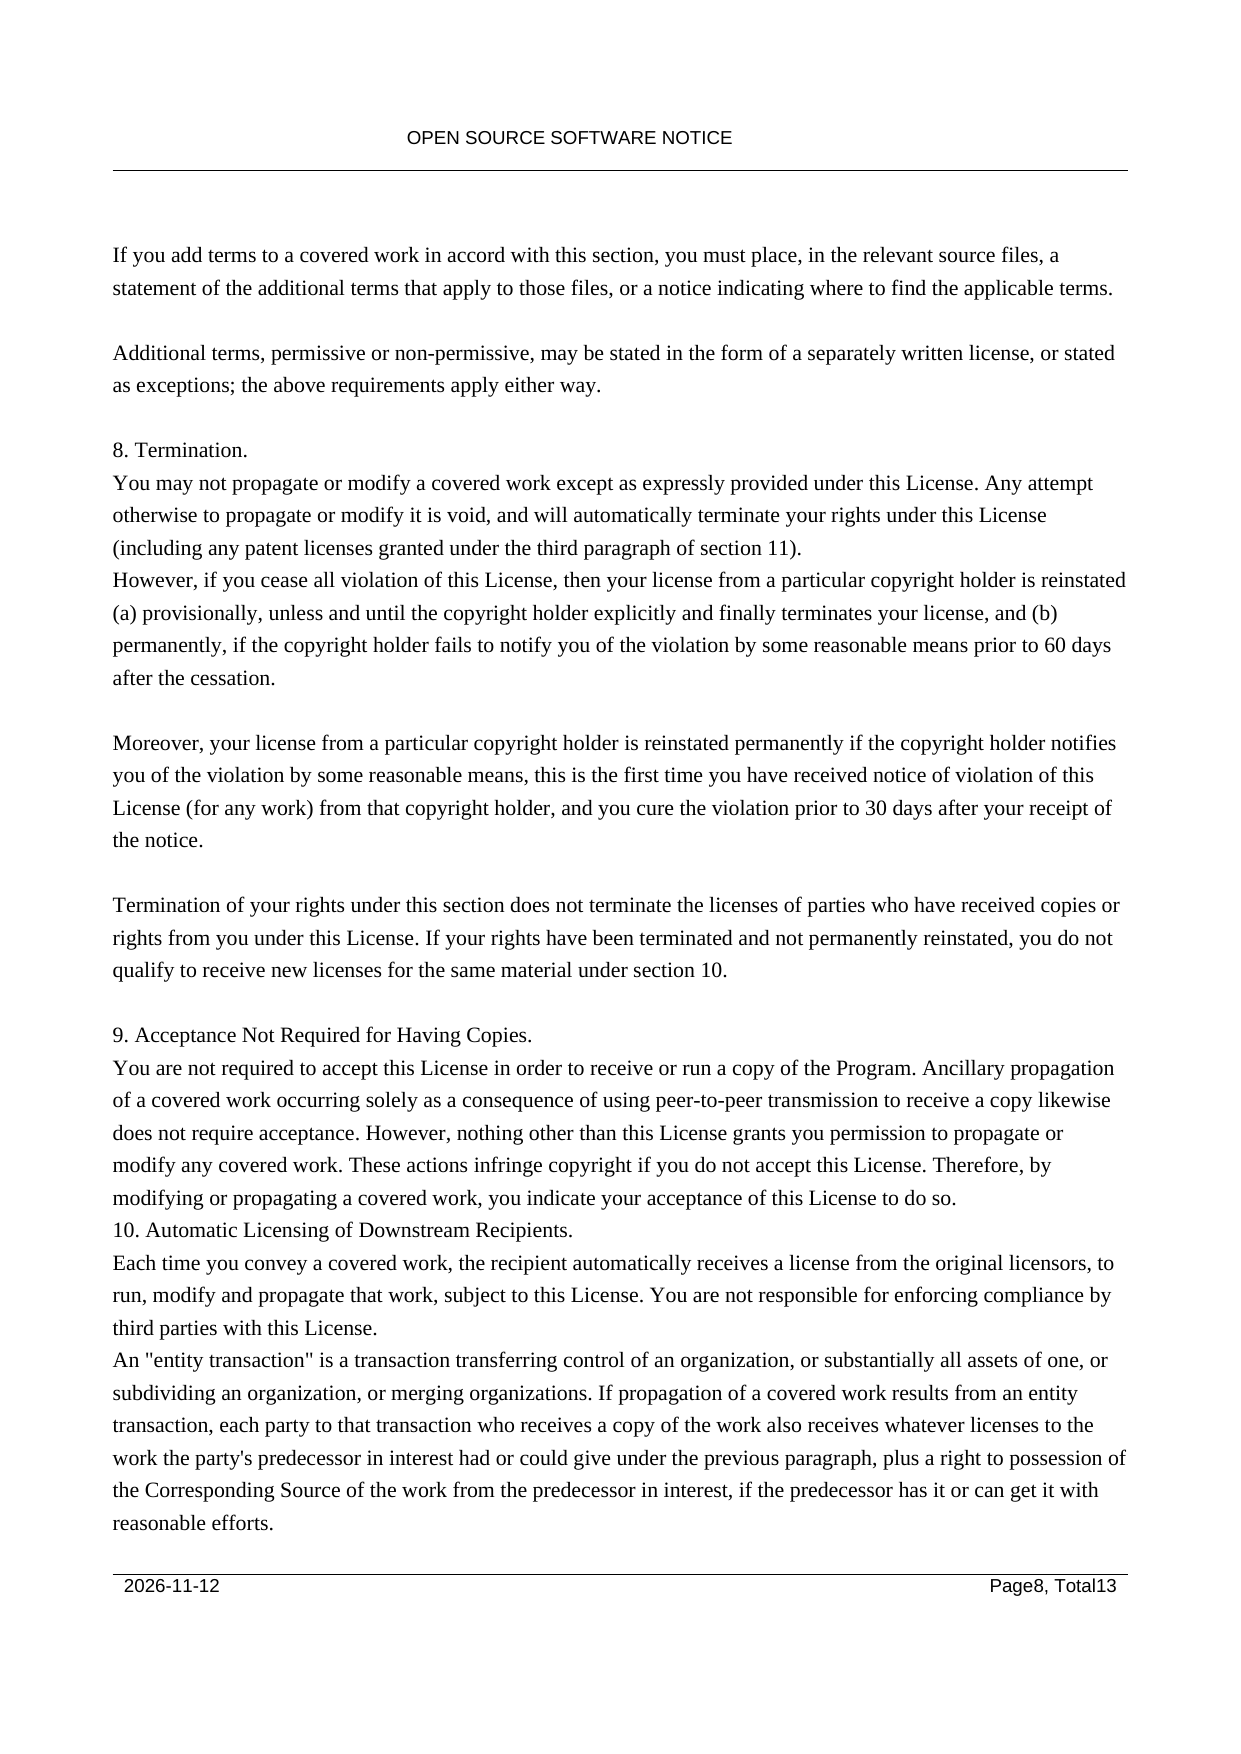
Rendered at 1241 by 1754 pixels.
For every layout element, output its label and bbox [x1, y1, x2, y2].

text [112, 206, 1128, 1539]
